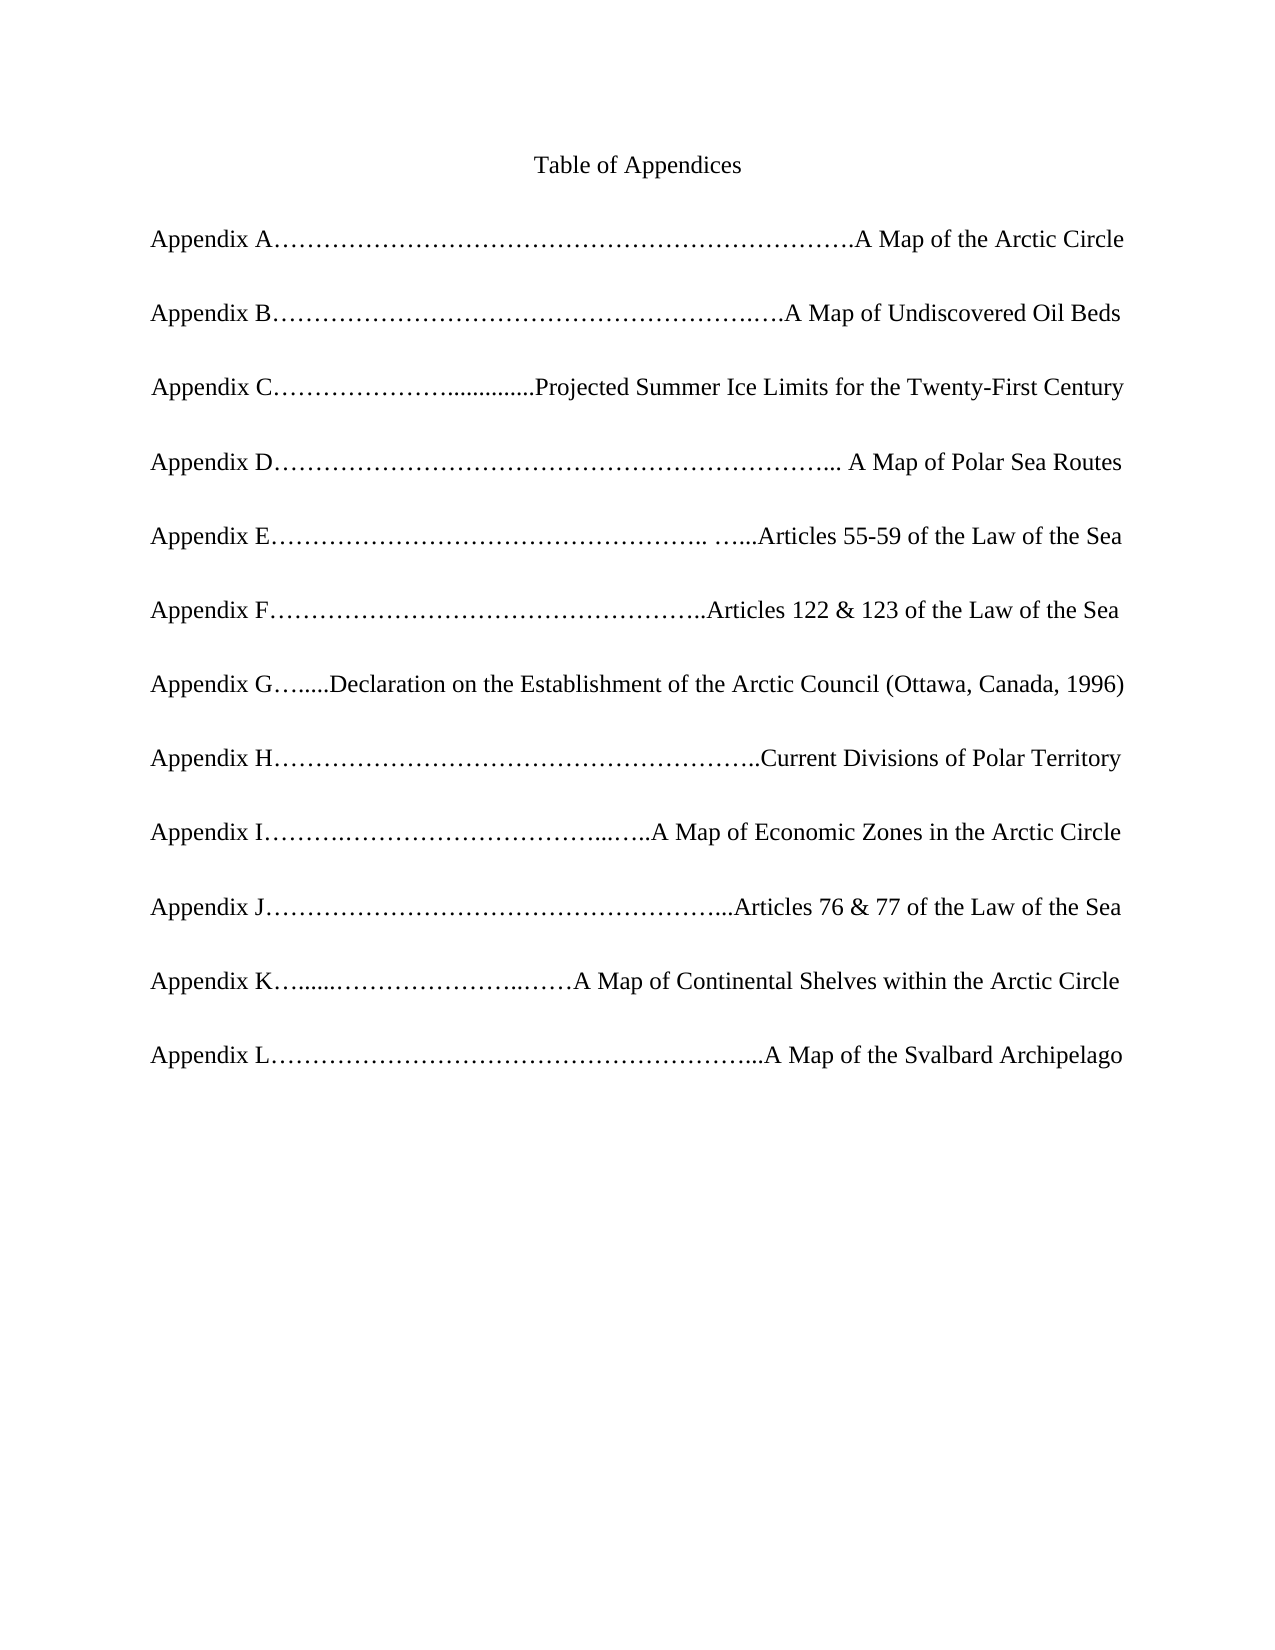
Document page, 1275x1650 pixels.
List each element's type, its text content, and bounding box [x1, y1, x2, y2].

text Appendix A…………………………………………………………….A Map of the Arctic Circle [150, 224, 1125, 253]
text Appendix B………………………………………………….….A Map of Undiscovered Oil Beds [150, 298, 1125, 327]
text Appendix F……………………………………………..Articles 122 & 123 of the Law of the Sea [150, 595, 1125, 624]
text Appendix H…………………………………………………..Current Divisions of Polar Territory [150, 743, 1125, 772]
text Appendix C…………………..............Projected Summer Ice Limits for the Twenty-First Century [150, 372, 1125, 401]
text Appendix E…………………………………………….. …...Articles 55-59 of the Law of the Sea [150, 521, 1125, 549]
text Table of Appendices [150, 150, 1125, 179]
text Appendix G….....Declaration on the Establishment of the Arctic Council (Ottawa, Canada, 1996) [150, 669, 1125, 698]
text Appendix D…………………………………………………………... A Map of Polar Sea Routes [150, 447, 1125, 475]
text Appendix L…………………………………………………...A Map of the Svalbard Archipelago [150, 1040, 1125, 1069]
text Appendix I……….…………………………...…..A Map of Economic Zones in the Arctic Circle [150, 817, 1125, 846]
text Appendix K…......…………………..……A Map of Continental Shelves within the Arctic Circle [150, 966, 1125, 994]
text Appendix J………………………………………………...Articles 76 & 77 of the Law of the Sea [150, 892, 1125, 920]
